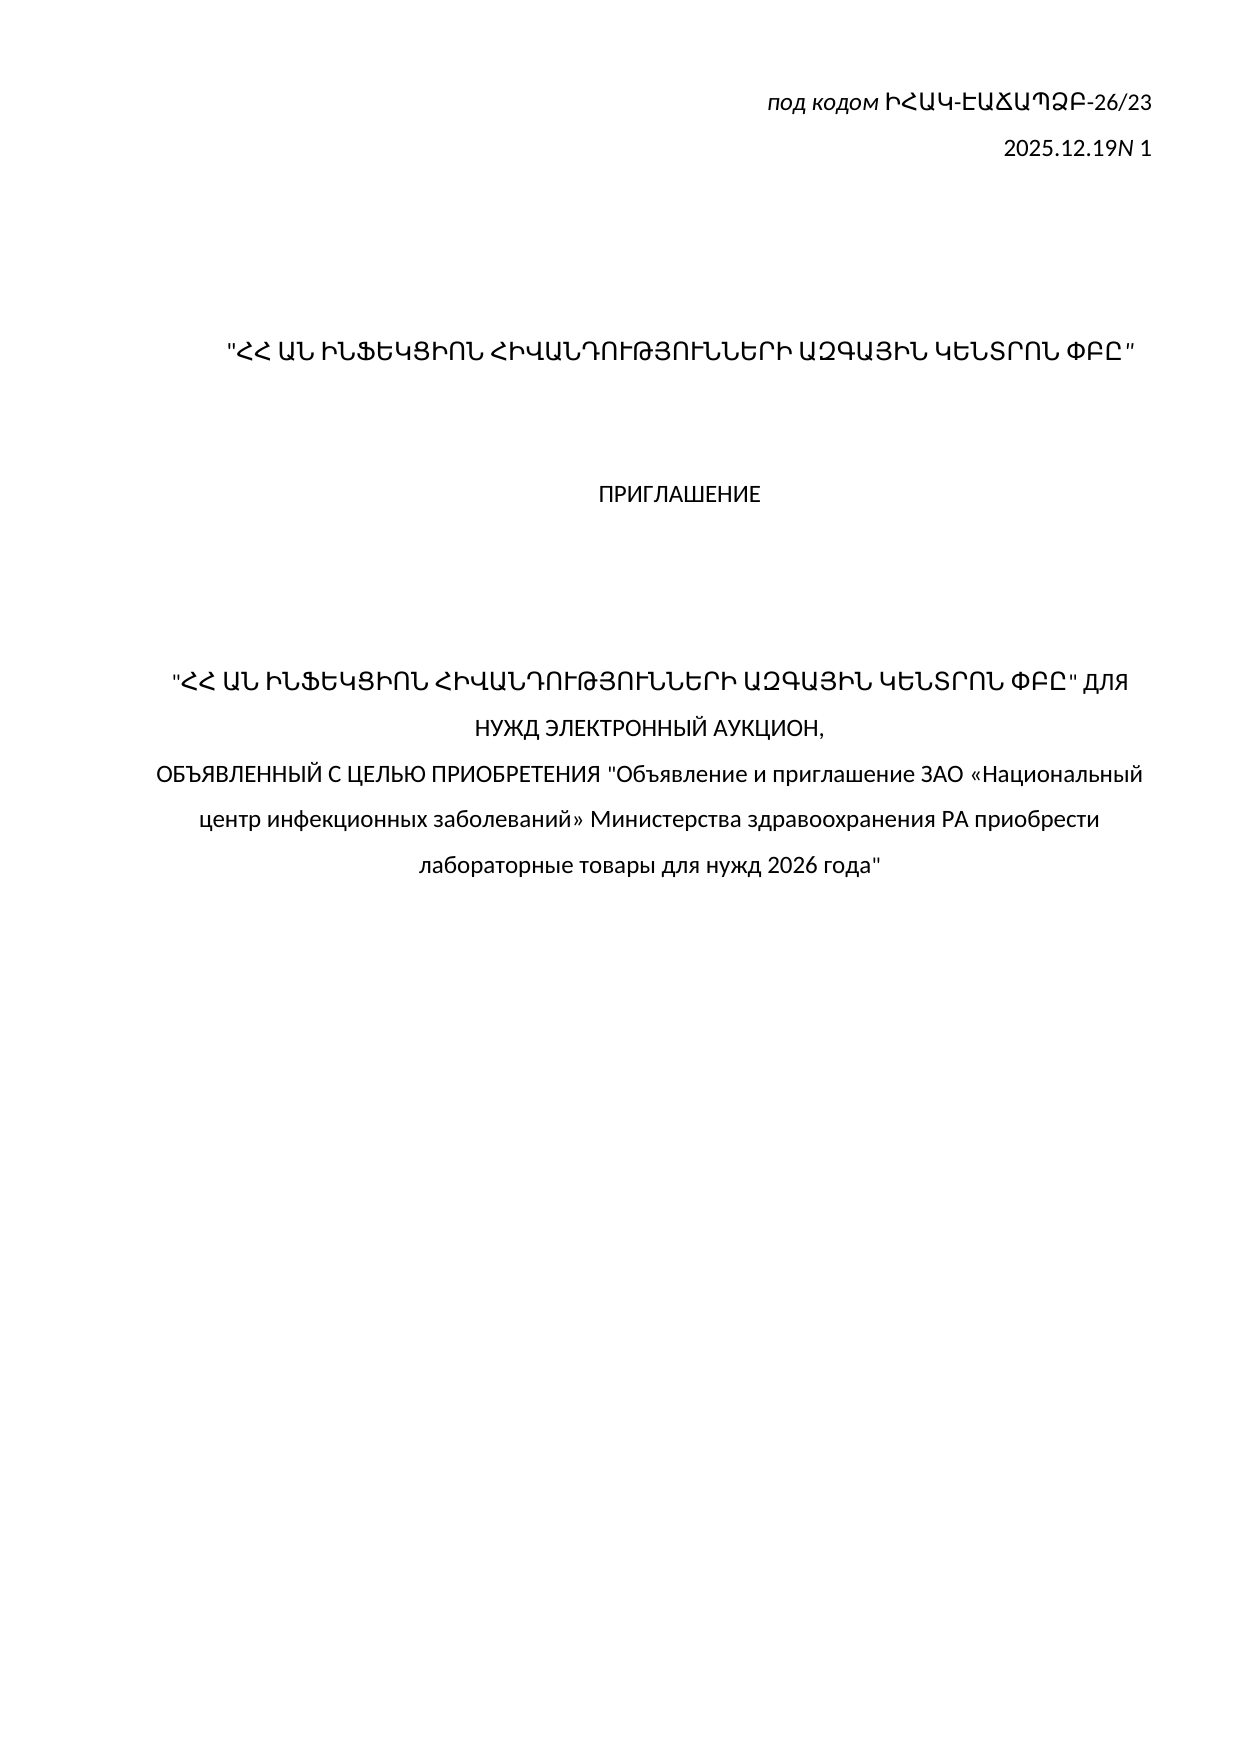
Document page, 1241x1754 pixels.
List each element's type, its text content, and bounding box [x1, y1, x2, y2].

text под кодом ԻՀԱԿ-ԷԱՃԱՊՁԲ-26/23 2025.12.19 N 1 [148, 86, 1152, 163]
text ОБЪЯВЛЕННЫЙ С ЦЕЛЬЮ ПРИОБРЕТЕНИЯ "Объявление и приглашение ЗАО «Национальный центр инфекционных заболеваний» Министерства здравоохранения РА приобрести лабораторные товары для нужд 2026 года" [148, 758, 1152, 880]
text ПРИГЛАШЕНИЕ [148, 478, 1152, 508]
text "ՀՀ ԱՆ ԻՆՖԵԿՑԻՈՆ ՀԻՎԱՆԴՈՒԹՅՈՒՆՆԵՐԻ ԱԶԳԱՅԻՆ ԿԵՆՏՐՈՆ ՓԲԸ" ДЛЯ НУЖД ЭЛЕКТРОННЫЙ АУКЦИОН, [148, 666, 1152, 743]
text "ՀՀ ԱՆ ԻՆՖԵԿՑԻՈՆ ՀԻՎԱՆԴՈՒԹՅՈՒՆՆԵՐԻ ԱԶԳԱՅԻՆ ԿԵՆՏՐՈՆ ՓԲԸ" [148, 336, 1152, 367]
